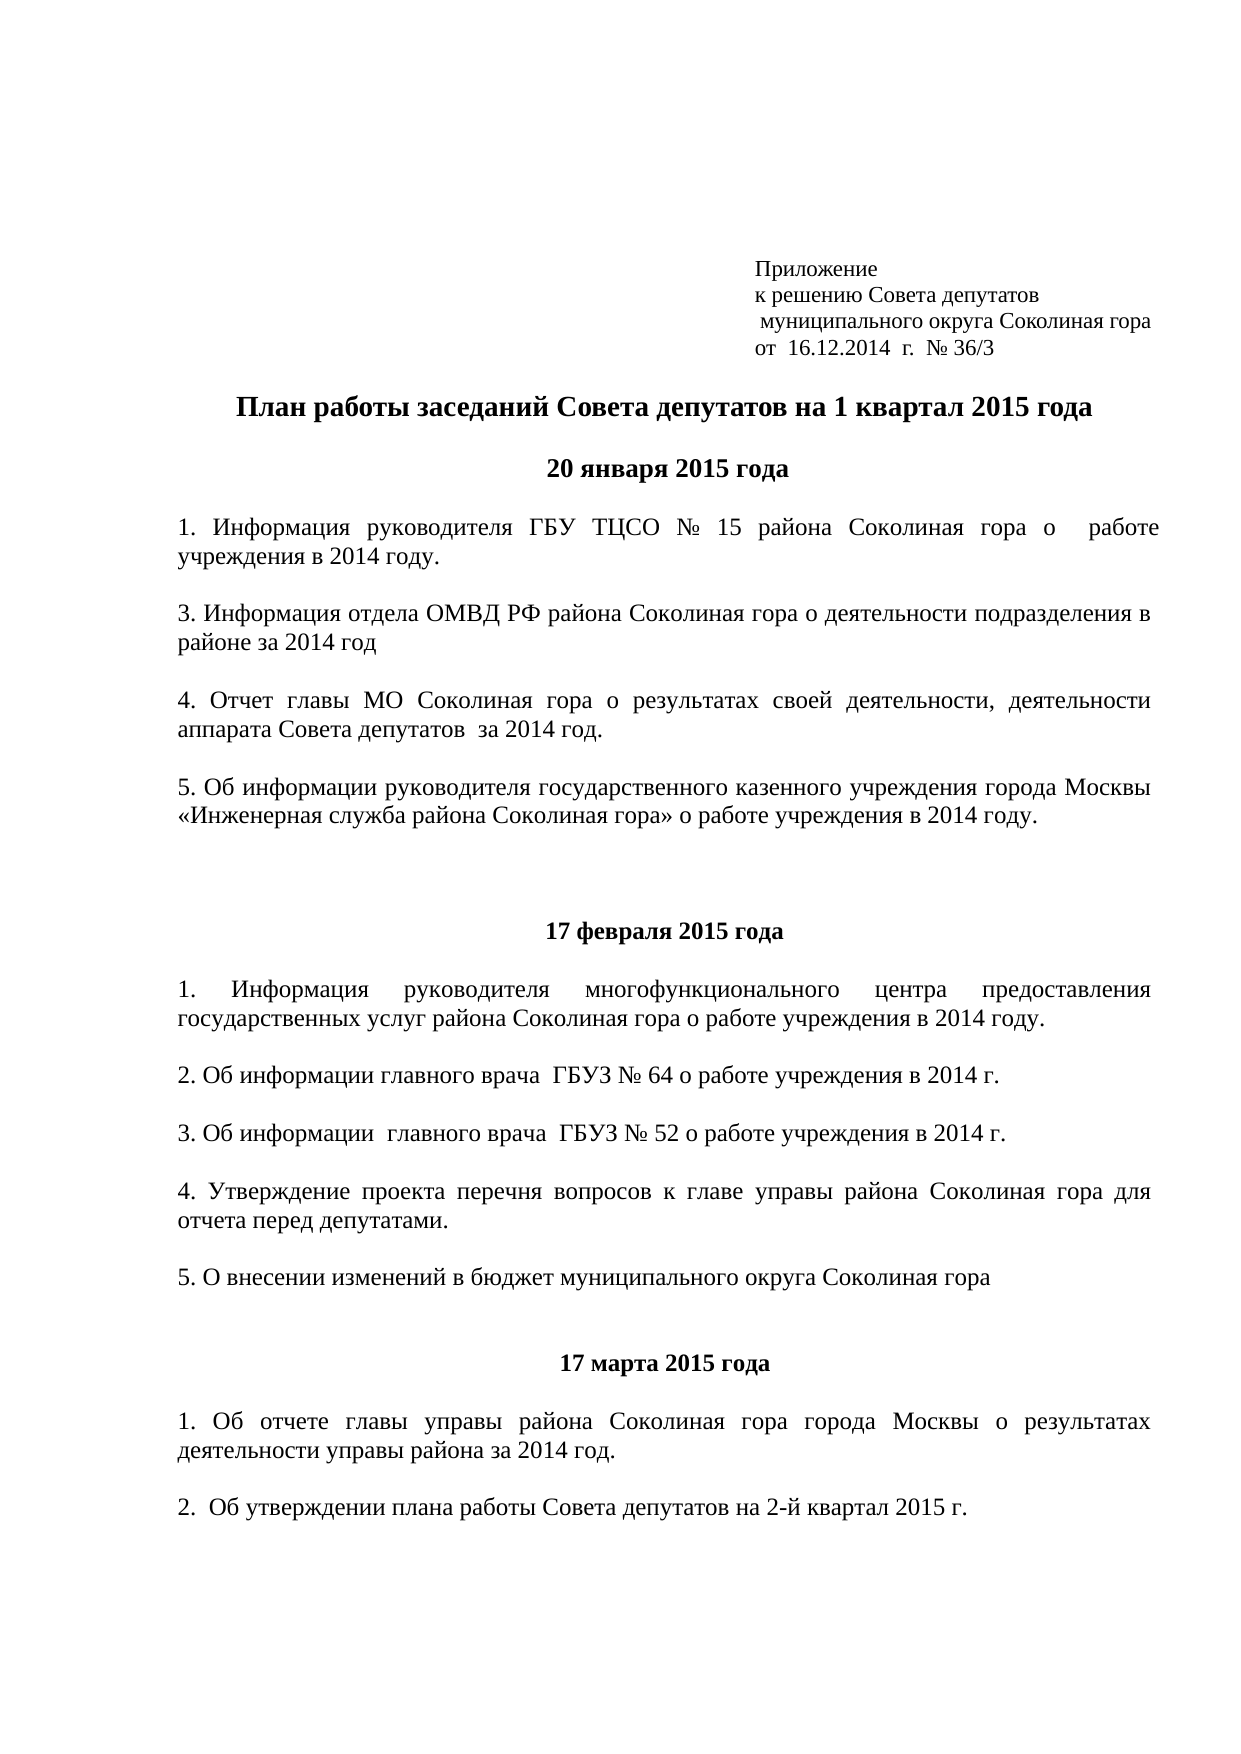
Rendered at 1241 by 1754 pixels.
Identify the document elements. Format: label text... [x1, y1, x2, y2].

subtitle Приложение [177, 255, 1152, 281]
text 17 марта 2015 года [177, 1348, 1152, 1377]
text 2. Об утверждении плана работы Совета депутатов на 2-й квартал 2015 г. [177, 1492, 1152, 1521]
text 3. Об информации главного врача ГБУЗ № 52 о работе учреждения в 2014 г. [177, 1118, 1152, 1147]
text 1. Информация руководителя многофункционального центра предоставления государственных услуг района Соколиная гора о работе учреждения в 2014 году. [177, 974, 1152, 1031]
text 4. Отчет главы МО Соколиная гора о результатах своей деятельности, деятельности аппарата Совета депутатов за 2014 год. [177, 685, 1152, 743]
subtitle муниципального округа Соколиная гора [177, 307, 1152, 334]
subtitle к решению Совета депутатов [177, 281, 1152, 307]
text 3. Информация отдела ОМВД РФ района Соколиная гора о деятельности подразделения в районе за 2014 год [177, 598, 1152, 656]
text 17 февраля 2015 года [177, 916, 1152, 945]
subtitle План работы заседаний Совета депутатов на 1 квартал 2015 года [177, 389, 1152, 423]
subtitle от 16.12.2014 г. № 36/3 [177, 334, 1152, 360]
text 1. Об отчете главы управы района Соколиная гора города Москвы о результатах деятельности управы района за 2014 год. [177, 1406, 1152, 1463]
text 5. О внесении изменений в бюджет муниципального округа Соколиная гора [177, 1262, 1152, 1291]
text 2. Об информации главного врача ГБУЗ № 64 о работе учреждения в 2014 г. [177, 1061, 1152, 1089]
text 5. Об информации руководителя государственного казенного учреждения города Москвы «Инженерная служба района Соколиная гора» о работе учреждения в 2014 году. [177, 772, 1152, 829]
text 20 января 2015 года [177, 452, 1152, 483]
title 1. Информация руководителя ГБУ ТЦСО № 15 района Соколиная гора о работе учреждения в 2014 году. [177, 512, 1160, 570]
text 4. Утверждение проекта перечня вопросов к главе управы района Соколиная гора для отчета перед депутатами. [177, 1176, 1152, 1233]
